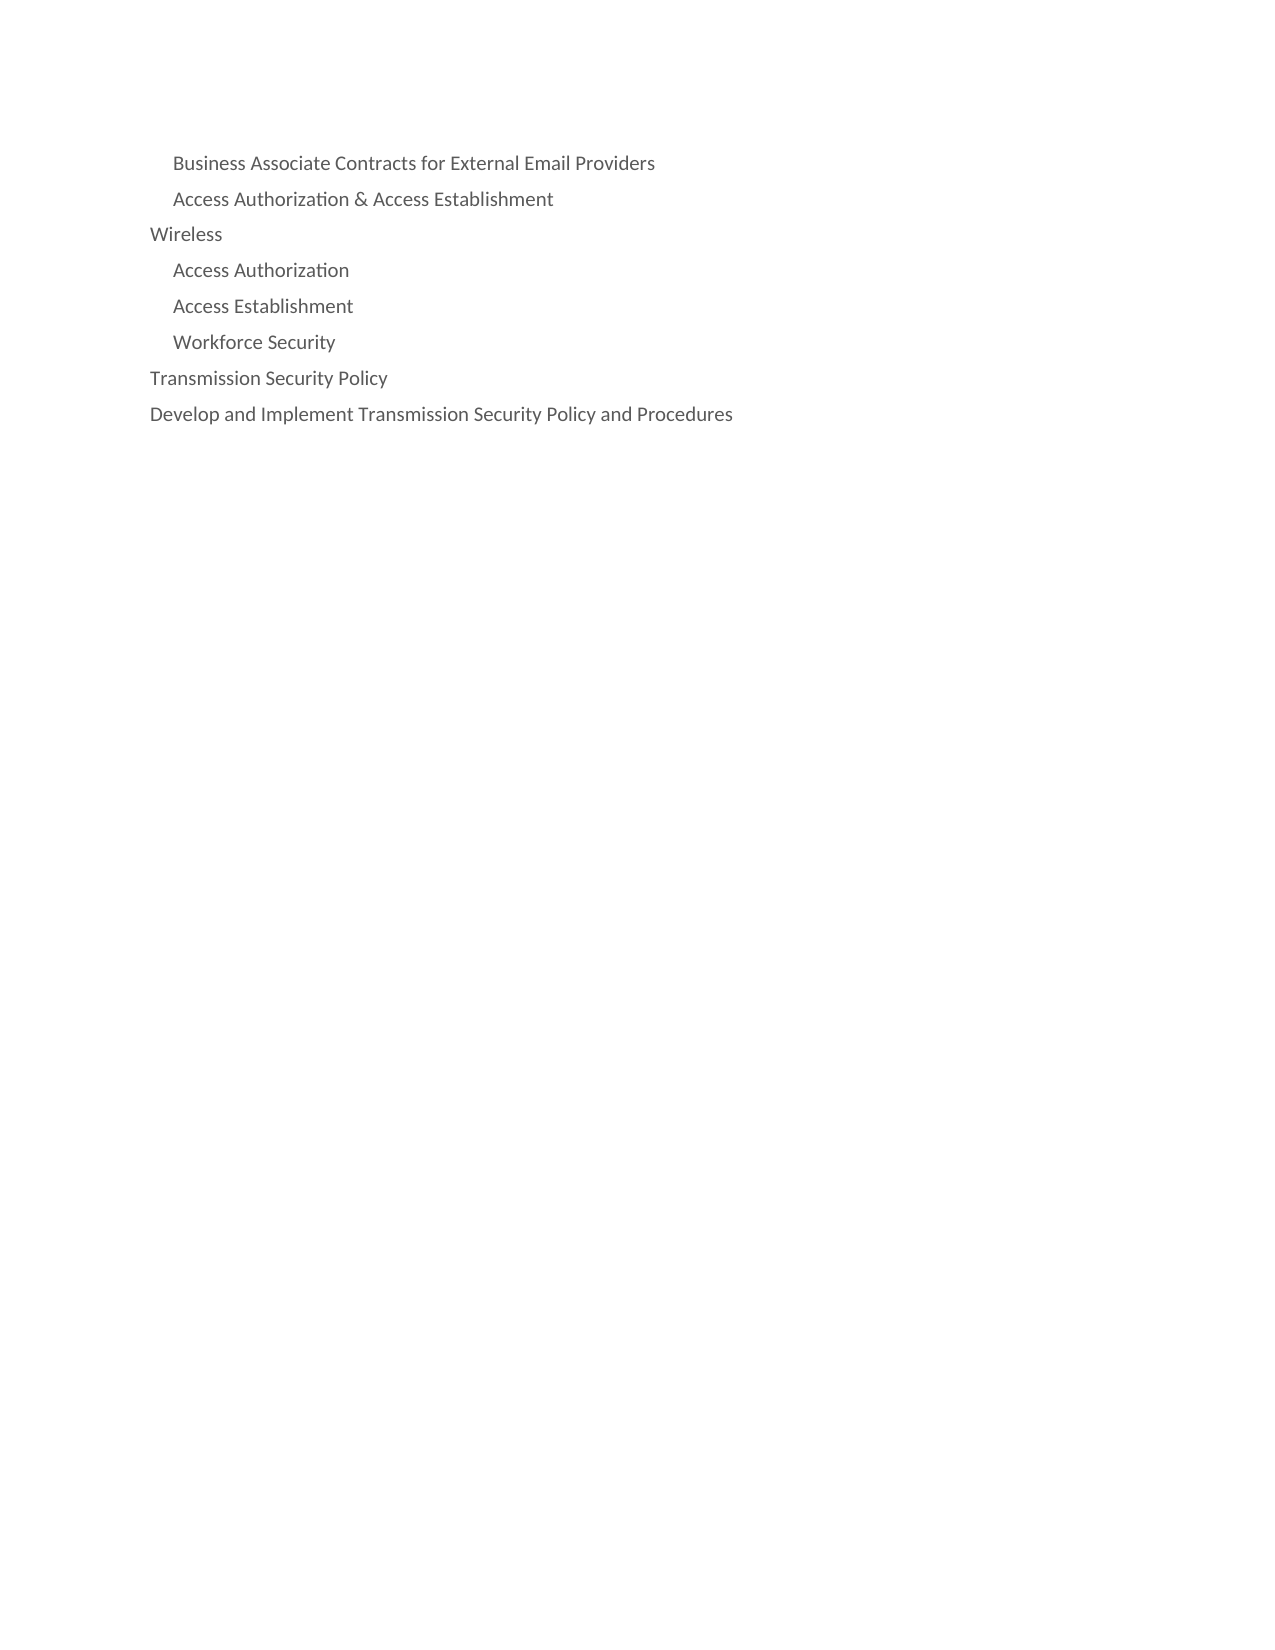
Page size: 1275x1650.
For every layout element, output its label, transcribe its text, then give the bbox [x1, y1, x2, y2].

text Access Authorization & Access Establishment [173, 186, 1125, 211]
text Business Associate Contracts for External Email Providers [173, 150, 1125, 175]
text Develop and Implement Transmission Security Policy and Procedures [150, 401, 1125, 426]
text Wireless [150, 222, 1125, 247]
text Access Authorization [173, 257, 1125, 283]
text Workforce Security [173, 329, 1125, 354]
text Transmission Security Policy [150, 365, 1125, 390]
text Access Establishment [173, 293, 1125, 319]
